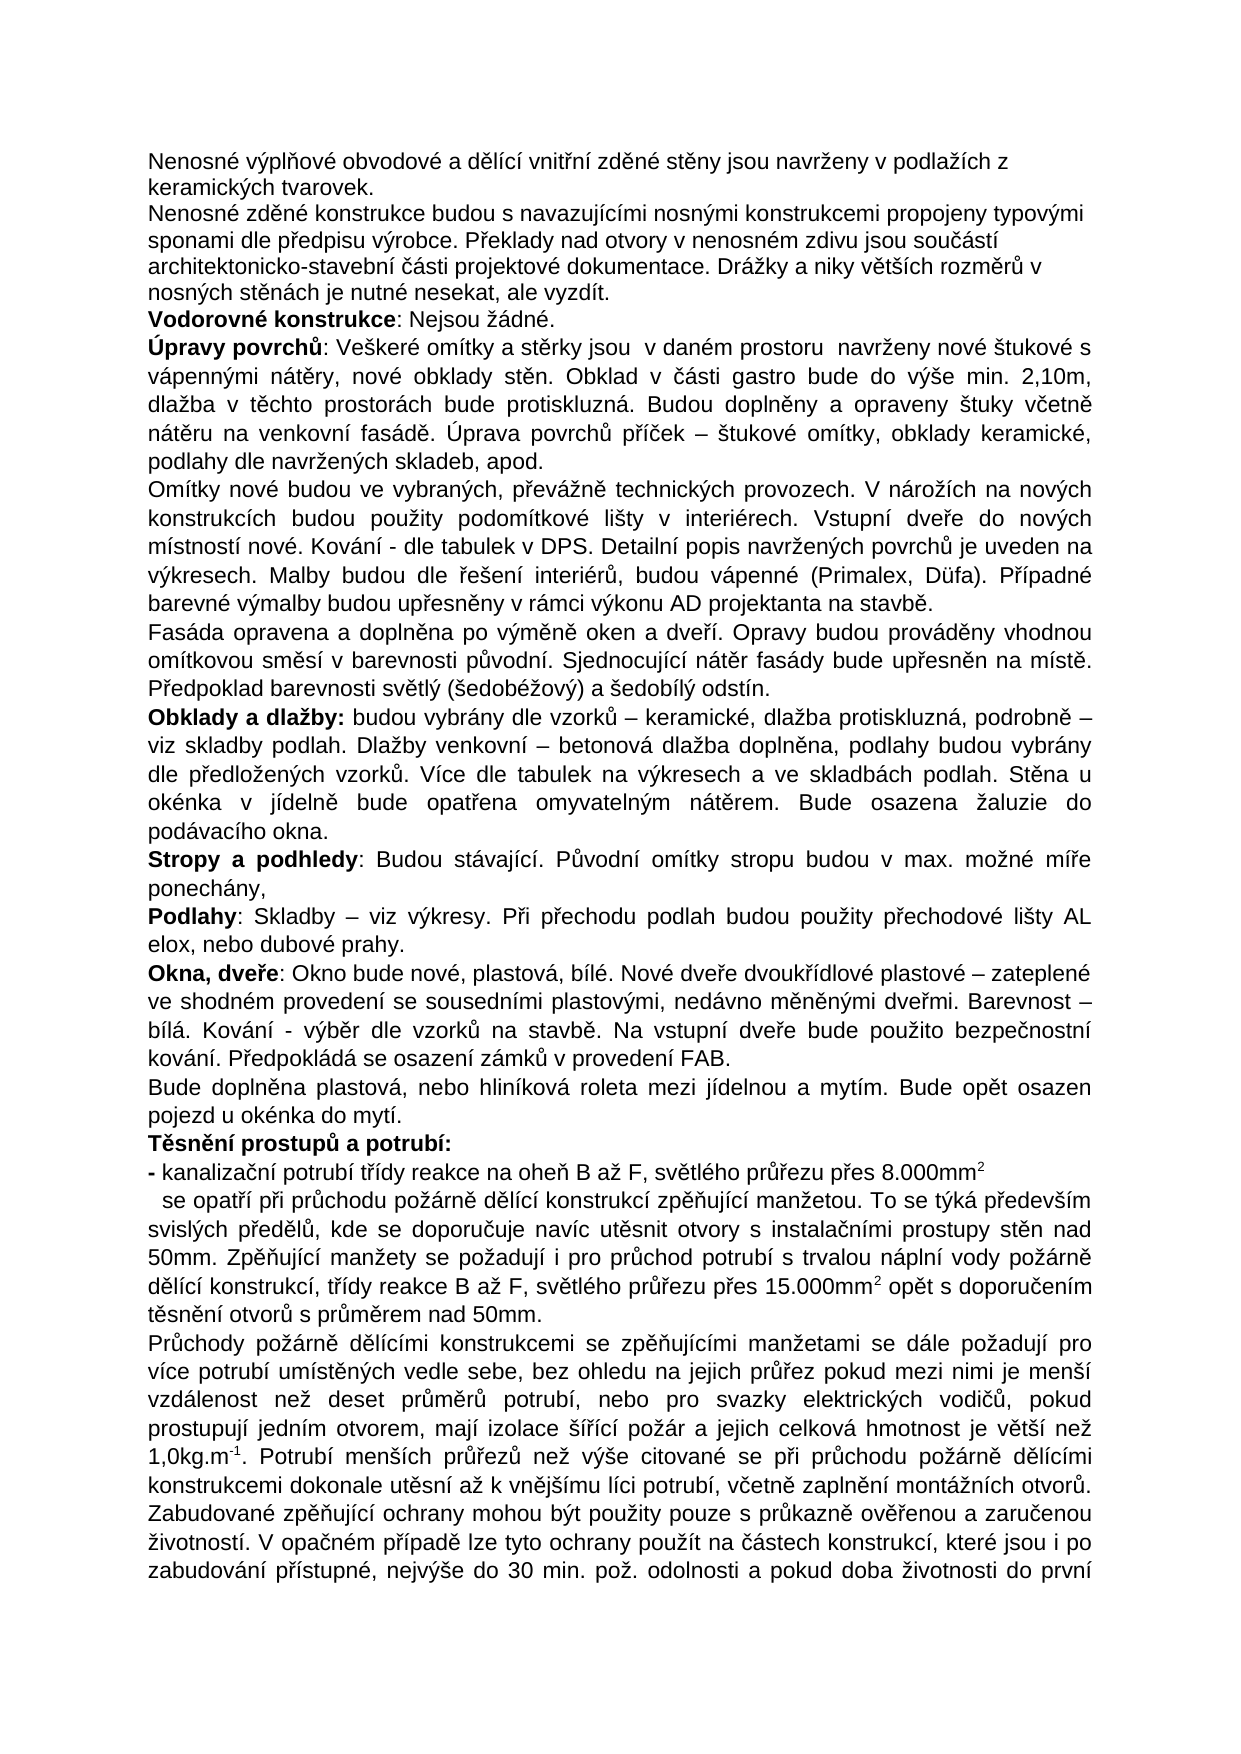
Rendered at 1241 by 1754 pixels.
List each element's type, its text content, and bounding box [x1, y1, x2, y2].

text Úpravy povrchů: Veškeré omítky a stěrky jsou v daném prostoru navrženy nové štukové s vápennými nátěry, nové obklady stěn. Obklad v části gastro bude do výše min. 2,10m, dlažba v těchto prostorách bude protiskluzná. Budou doplněny a opraveny štuky včetně nátěru na venkovní fasádě. Úprava povrchů příček – štukové omítky, obklady keramické, podlahy dle navržených skladeb, apod. [148, 334, 1093, 474]
text Nenosné výplňové obvodové a dělící vnitřní zděné stěny jsou navrženy v podlažích z keramických tvarovek. [148, 148, 1093, 200]
text Okna, dveře: Okno bude nové, plastová, bílé. Nové dveře dvoukřídlové plastové – zateplené [148, 960, 1093, 986]
text Stropy a podhledy: Budou stávající. Původní omítky stropu budou v max. možné míře ponechány, [148, 846, 1093, 901]
text Bude doplněna plastová, nebo hliníková roleta mezi jídelnou a mytím. Bude opět osazen pojezd u okénka do mytí. [148, 1073, 1093, 1128]
text Podlahy: Skladby – viz výkresy. Při přechodu podlah budou použity přechodové lišty AL elox, nebo dubové prahy. [148, 903, 1093, 958]
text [148, 1329, 1093, 1583]
text se opatří při průchodu požárně dělící konstrukcí zpěňující manžetou. To se týká především svislých předělů, kde se doporučuje navíc utěsnit otvory s instalačními prostupy stěn nad 50mm. Zpěňující manžety se požadují i pro průchod potrubí s trvalou náplní vody požárně dělící konstrukcí, třídy reakce B až F, světlého průřezu přes 15.000mm2 opět s doporučením těsnění otvorů s průměrem nad 50mm. [148, 1187, 1093, 1327]
text Fasáda opravena a doplněna po výměně oken a dveří. Opravy budou prováděny vhodnou omítkovou směsí v barevnosti původní. Sjednocující nátěr fasády bude upřesněn na místě. Předpoklad barevnosti světlý (šedobéžový) a šedobílý odstín. [148, 618, 1093, 702]
text Omítky nové budou ve vybraných, převážně technických provozech. V nárožích na nových konstrukcích budou použity podomítkové lišty v interiérech. Vstupní dveře do nových místností nové. Kování - dle tabulek v DPS. Detailní popis navržených povrchů je uveden na výkresech. Malby budou dle řešení interiérů, budou vápenné (Primalex, Düfa). Případné barevné výmalby budou upřesněny v rámci výkonu AD projektanta na stavbě. [148, 476, 1093, 616]
text Nenosné zděné konstrukce budou s navazujícími nosnými konstrukcemi propojeny typovými sponami dle předpisu výrobce. Překlady nad otvory v nenosném zdivu jsou součástí architektonicko-stavební části projektové dokumentace. Drážky a niky větších rozměrů v nosných stěnách je nutné nesekat, ale vyzdít. [148, 200, 1093, 306]
text Těsnění prostupů a potrubí: [148, 1130, 1093, 1157]
text Obklady a dlažby: budou vybrány dle vzorků – keramické, dlažba protiskluzná, podrobně – viz skladby podlah. Dlažby venkovní – betonová dlažba doplněna, podlahy budou vybrány dle předložených vzorků. Více dle tabulek na výkresech a ve skladbách podlah. Stěna u okénka v jídelně bude opatřena omyvatelným nátěrem. Bude osazena žaluzie do podávacího okna. [148, 704, 1093, 844]
text ve shodném provedení se sousedními plastovými, nedávno měněnými dveřmi. Barevnost – bílá. Kování - výběr dle vzorků na stavbě. Na vstupní dveře bude použito bezpečnostní kování. Předpokládá se osazení zámků v provedení FAB. [148, 988, 1093, 1071]
text Vodorovné konstrukce: Nejsou žádné. [148, 306, 1093, 332]
text - kanalizační potrubí třídy reakce na oheň B až F, světlého průřezu přes 8.000mm2 [148, 1159, 1093, 1185]
